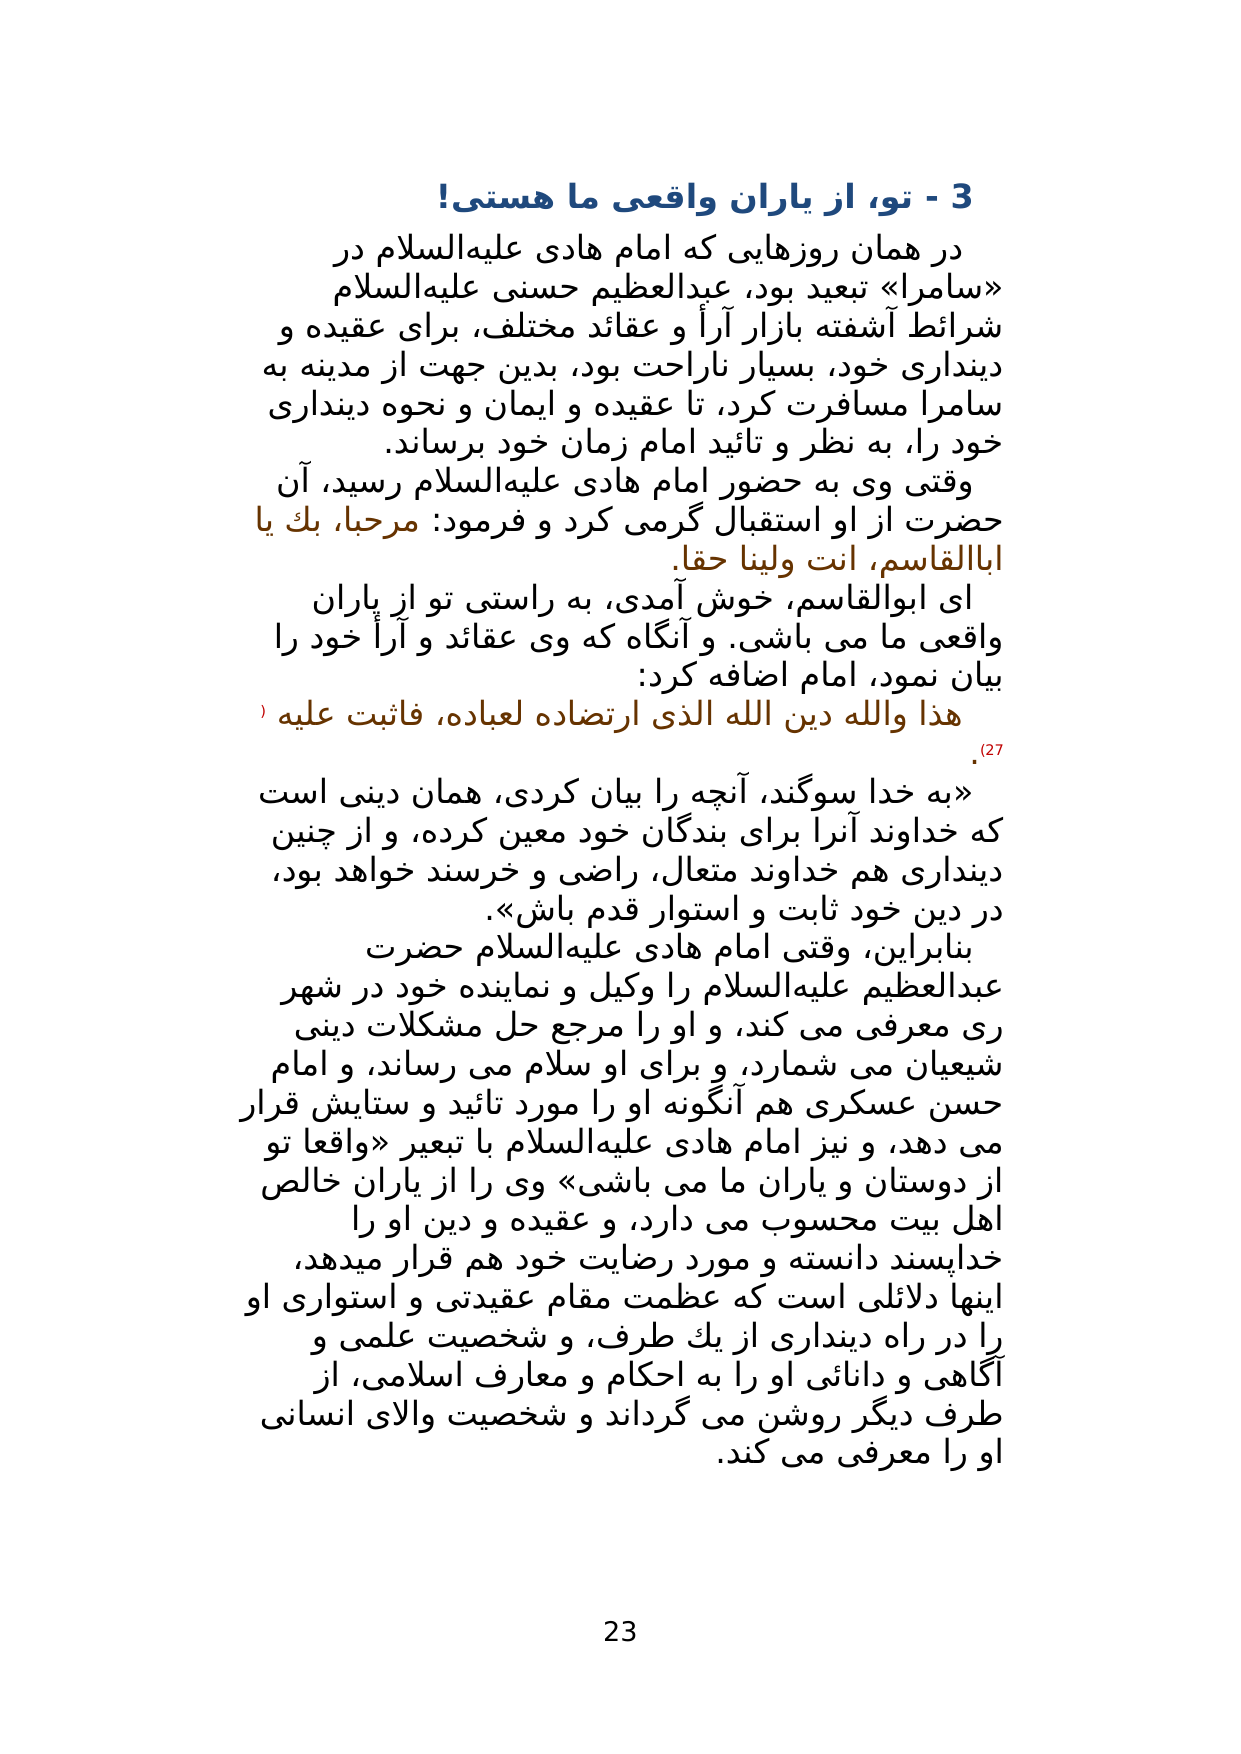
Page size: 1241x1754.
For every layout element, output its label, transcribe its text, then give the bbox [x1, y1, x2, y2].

text هذا والله دين الله الذى ارتضاده لعباده، فاثبت عليه (27). [236, 695, 1004, 772]
subtitle 3 - تو، از ياران واقعى ما هستى! [236, 177, 1004, 216]
text اى ابوالقاسم، خوش آمدى، به راستى تو از ياران واقعى ما مى باشى. و آنگاه كه وى عقائد و آرأ خود را بيان نمود، امام اضافه كرد: [236, 578, 1004, 695]
text در همان روزهايى كه امام هادى عليه‌السلام در «سامرا» تبعيد بود، عبدالعظيم حسنى عليه‌السلام شرائط آشفته بازار آرأ و عقائد مختلف، براى عقيده و ديندارى خود، بسيار ناراحت بود، بدين جهت از مدينه به سامرا مسافرت كرد، تا عقيده و ايمان و نحوه ديندارى خود را، به نظر و تائيد امام زمان خود برساند. [236, 228, 1004, 462]
text «به خدا سوگند، آنچه را بيان كردى، همان دينى است كه خداوند آنرا براى بندگان خود معين كرده، و از چنين ديندارى هم خداوند متعال، راضى و خرسند خواهد بود، در دين خود ثابت و استوار قدم باش». [236, 772, 1004, 928]
text بنابراين، وقتى امام هادى عليه‌السلام حضرت عبدالعظيم عليه‌السلام را وكيل و نماينده خود در شهر رى معرفى مى كند، و او را مرجع حل مشكلات دينى شيعيان مى شمارد، و براى او سلام مى رساند، و امام حسن عسكرى هم آنگونه او را مورد تائيد و ستايش قرار مى دهد، و نيز امام هادى عليه‌السلام با تبعير «واقعا تو از دوستان و ياران ما مى باشى» وى را از ياران خالص اهل بيت محسوب مى دارد، و عقيده و دين او را خداپسند دانسته و مورد رضايت خود هم قرار ميدهد، اينها دلائلى است كه عظمت مقام عقيدتى و استوارى او را در راه ديندارى از يك طرف، و شخصيت علمى و آگاهى و دانائى او را به احكام و معارف اسلامى، از طرف ديگر روشن مى گرداند و شخصيت والاى انسانى او را معرفى مى كند. [236, 928, 1004, 1472]
text وقتى وى به حضور امام هادى عليه‌السلام رسيد، آن حضرت از او استقبال گرمى كرد و فرمود: مرحبا، بك يا اباالقاسم، انت ولينا حقا. [236, 462, 1004, 578]
